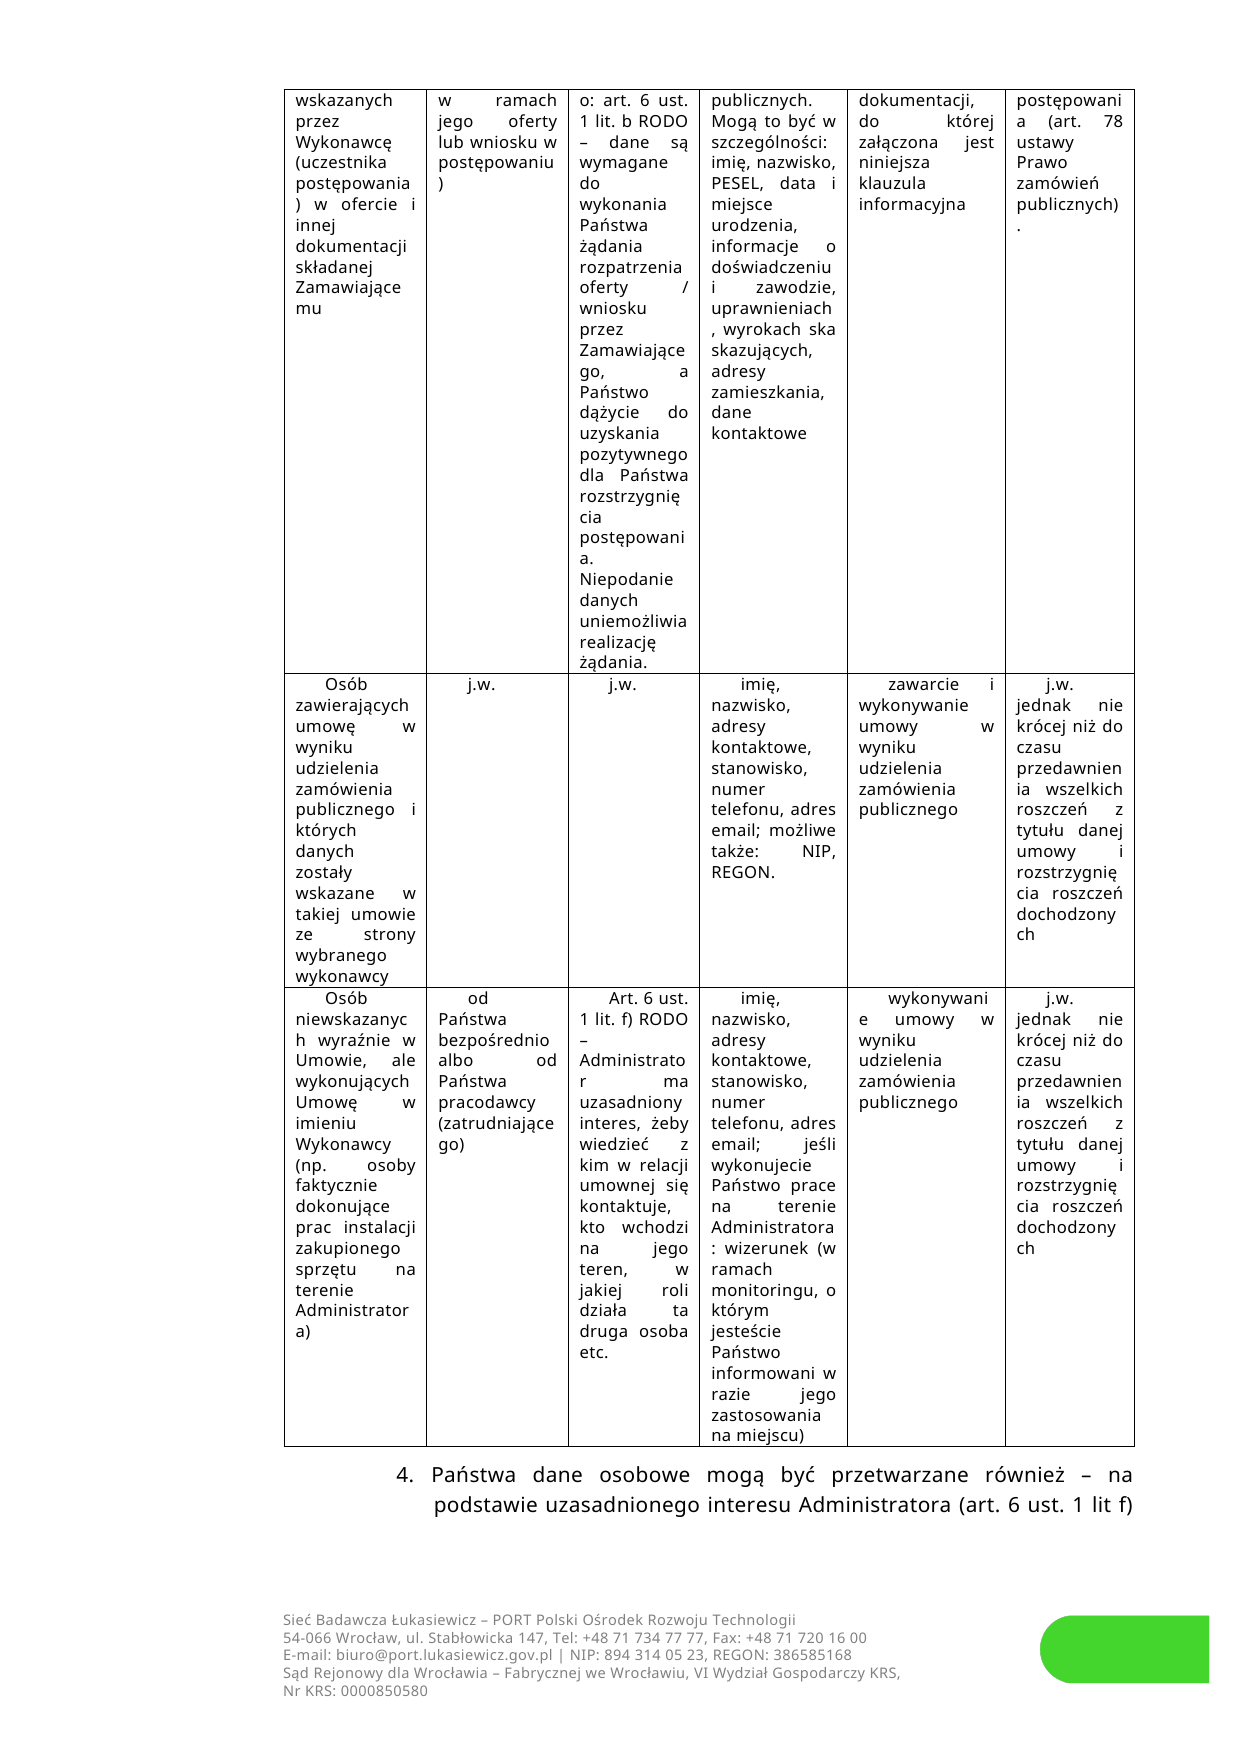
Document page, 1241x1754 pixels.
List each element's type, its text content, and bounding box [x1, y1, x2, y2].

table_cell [848, 90, 1005, 673]
table_cell imię, nazwisko, adresy kontaktowe, stanowisko, numer telefonu, adres email; jeśli wykonujecie Państwo prace na terenie Administratora: wizerunek (w ramach monitoringu, o którym jesteście Państwo informowani w razie jego zastosowania na miejscu) [700, 988, 847, 1446]
table_cell j.w. [569, 674, 699, 987]
table_cell Osób niewskazanych wyraźnie w Umowie, ale wykonujących Umowę w imieniu Wykonawcy (np. osoby faktycznie dokonujące prac instalacji zakupionego sprzętu na terenie Administratora) [285, 988, 426, 1446]
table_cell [700, 90, 847, 673]
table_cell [427, 90, 568, 673]
table_cell j.w. jednak nie krócej niż do czasu przedawnienia wszelkich roszczeń z tytułu danej umowy i rozstrzygnięcia roszczeń dochodzonych [1006, 988, 1134, 1446]
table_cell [1006, 90, 1134, 673]
table_cell imię, nazwisko, adresy kontaktowe, stanowisko, numer telefonu, adres email; możliwe także: NIP, REGON. [700, 674, 847, 987]
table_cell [285, 90, 426, 673]
table_cell j.w. jednak nie krócej niż do czasu przedawnienia wszelkich roszczeń z tytułu danej umowy i rozstrzygnięcia roszczeń dochodzonych [1006, 674, 1134, 987]
table_cell zawarcie i wykonywanie umowy w wyniku udzielenia zamówienia publicznego [848, 674, 1005, 987]
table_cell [569, 90, 699, 673]
table_cell Osób zawierających umowę w wyniku udzielenia zamówienia publicznego i których danych zostały wskazane w takiej umowie ze strony wybranego wykonawcy [285, 674, 426, 987]
table_cell j.w. [427, 674, 568, 987]
table_cell wykonywanie umowy w wyniku udzielenia zamówienia publicznego [848, 988, 1005, 1446]
picture [1036, 1611, 1239, 1752]
table_cell od Państwa bezpośrednio albo od Państwa pracodawcy (zatrudniającego) [427, 988, 568, 1446]
table_cell Art. 6 ust. 1 lit. f) RODO – Administrator ma uzasadniony interes, żeby wiedzieć z kim w relacji umownej się kontaktuje, kto wchodzi na jego teren, w jakiej roli działa ta druga osoba etc. [569, 988, 699, 1446]
